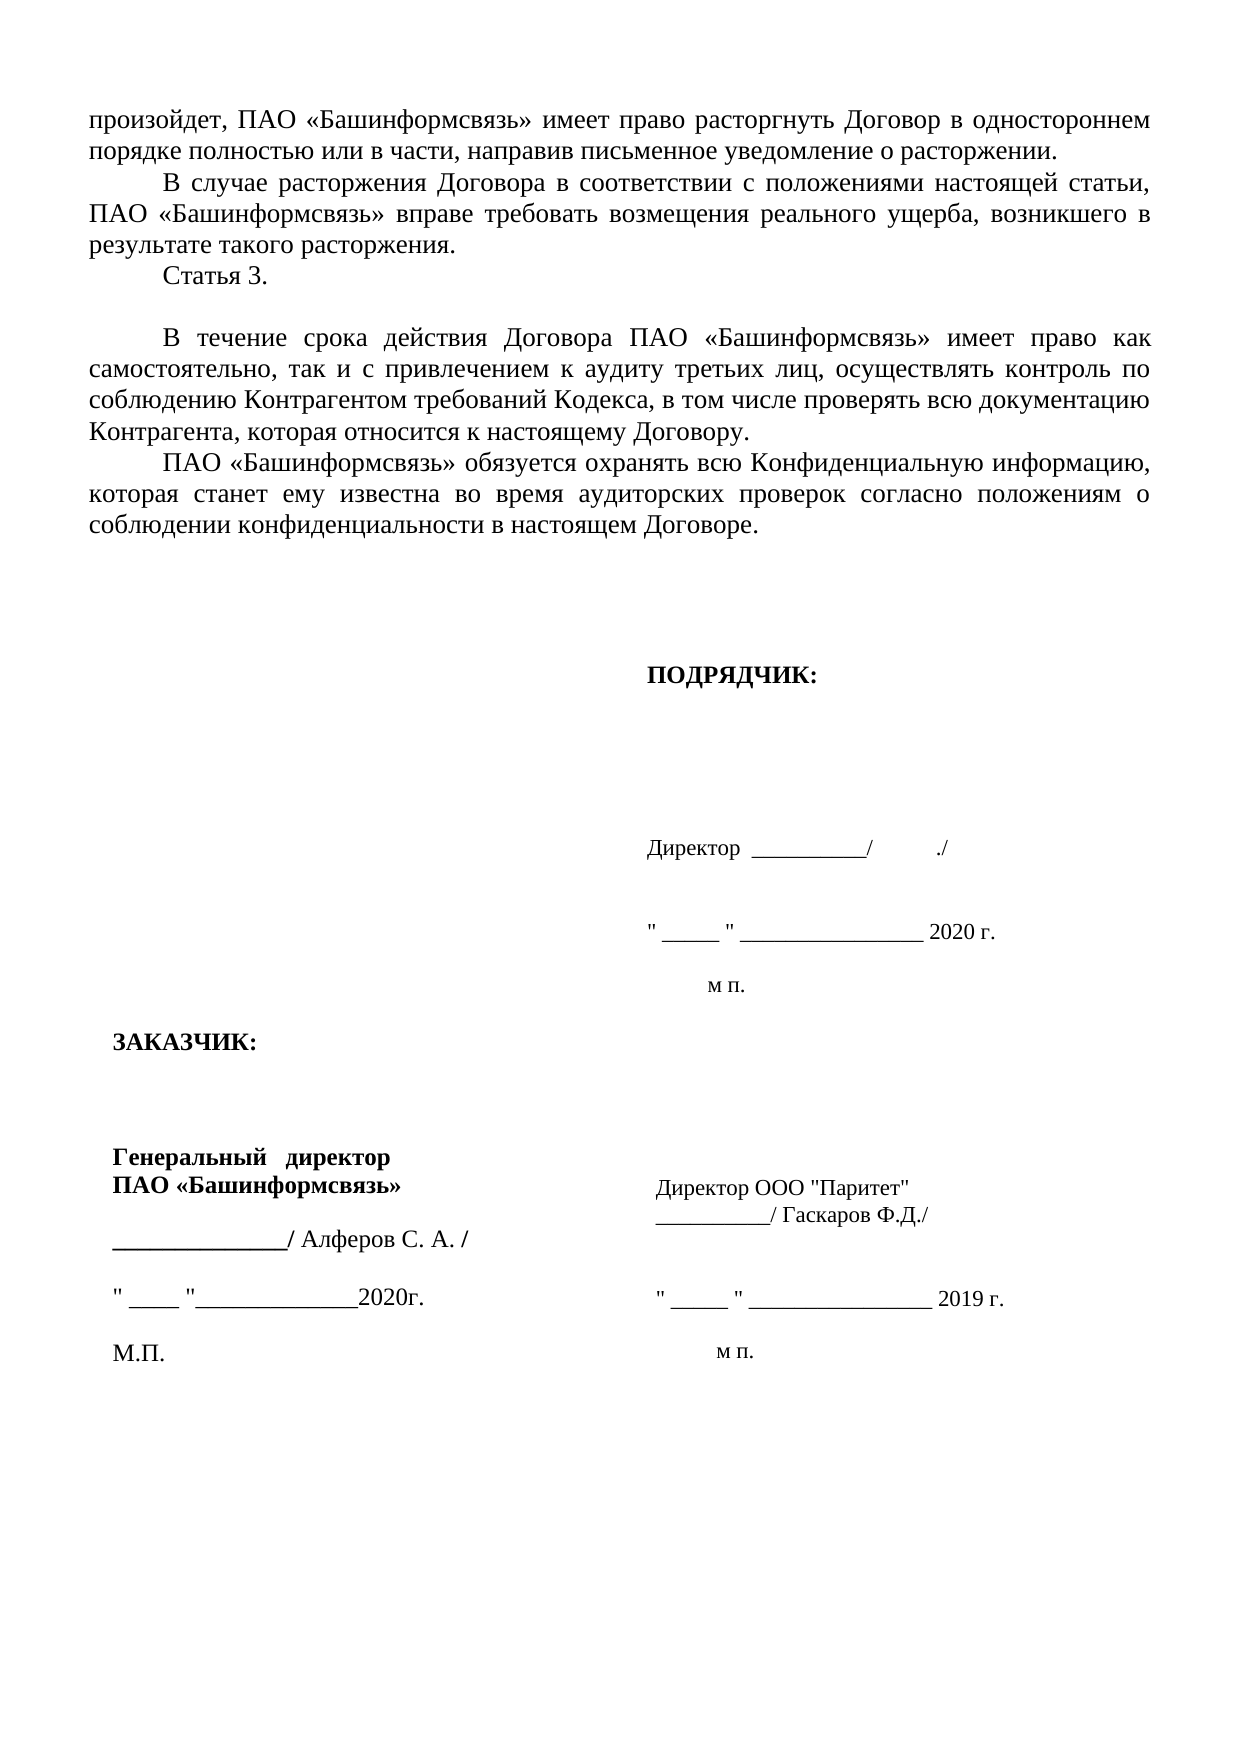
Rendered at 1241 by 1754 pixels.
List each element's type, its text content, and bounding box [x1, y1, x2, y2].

table_header [90, 540, 635, 1623]
text Статья 3. [89, 259, 1152, 290]
table_header ПОДРЯДЧИК: [636, 540, 1137, 1623]
text В случае расторжения Договора в соответствии с положениями настоящей статьи, ПАО «Башинформсвязь» вправе требовать возмещения реального ущерба, возникшего в результате такого расторжения. [89, 166, 1152, 259]
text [89, 103, 1152, 166]
text В течение срока действия Договора ПАО «Башинформсвязь» имеет право как самостоятельно, так и с привлечением к аудиту третьих лиц, осуществлять контроль по соблюдению Контрагентом требований Кодекса, в том числе проверять всю документацию Контрагента, которая относится к настоящему Договору. [89, 321, 1152, 446]
text ПАО «Башинформсвязь» обязуется охранять всю Конфиденциальную информацию, которая станет ему известна во время аудиторских проверок согласно положениям о соблюдении конфиденциальности в настоящем Договоре. [89, 446, 1152, 539]
